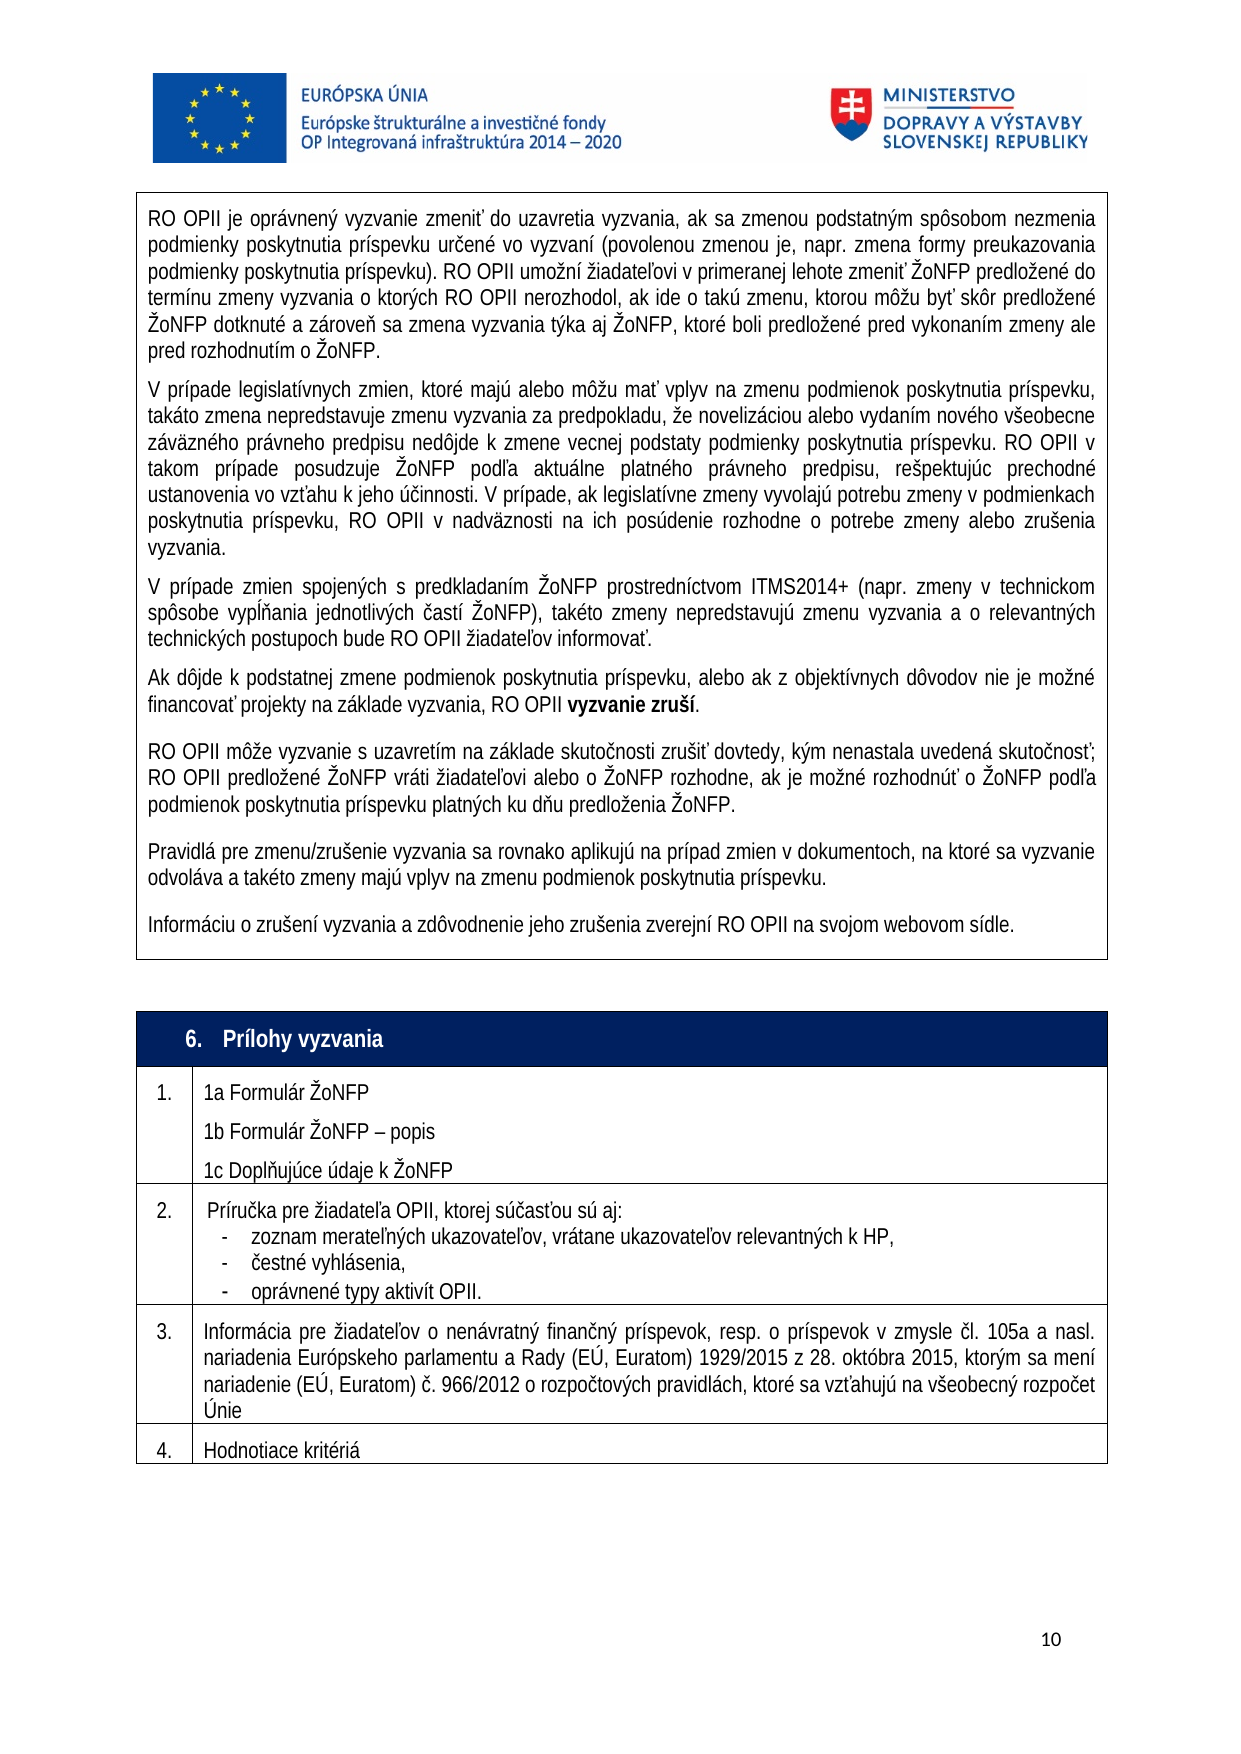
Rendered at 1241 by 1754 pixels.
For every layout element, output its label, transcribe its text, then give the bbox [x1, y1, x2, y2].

table_header Prílohy vyzvania [137, 1012, 1107, 1066]
table_cell 1. [137, 1067, 192, 1183]
picture [152, 73, 1088, 163]
table_cell 4. [137, 1424, 192, 1463]
table_cell Informácia pre žiadateľov o nenávratný finančný príspevok, resp. o príspevok v zmysle čl. 105a a nasl. nariadenia Európskeho parlamentu a Rady (EÚ, Euratom) 1929/2015 z 28. októbra 2015, ktorým sa mení nariadenie (EÚ, Euratom) č. 966/2012 o rozpočtových pravidlách, ktoré sa vzťahujú na všeobecný rozpočet Únie [193, 1305, 1107, 1423]
table_cell 3. [137, 1305, 192, 1423]
table_cell Príručka pre žiadateľa OPII, ktorej súčasťou sú aj: zoznam merateľných ukazovateľov, vrátane ukazovateľov relevantných k HP, čestné vyhlásenia, oprávnené typy aktivít OPII. [193, 1184, 1107, 1304]
table_cell 2. [137, 1184, 192, 1304]
table_cell 1a Formulár ŽoNFP 1b Formulár ŽoNFP – popis 1c Doplňujúce údaje k ŽoNFP [193, 1067, 1107, 1183]
table_cell Hodnotiace kritériá [193, 1424, 1107, 1463]
